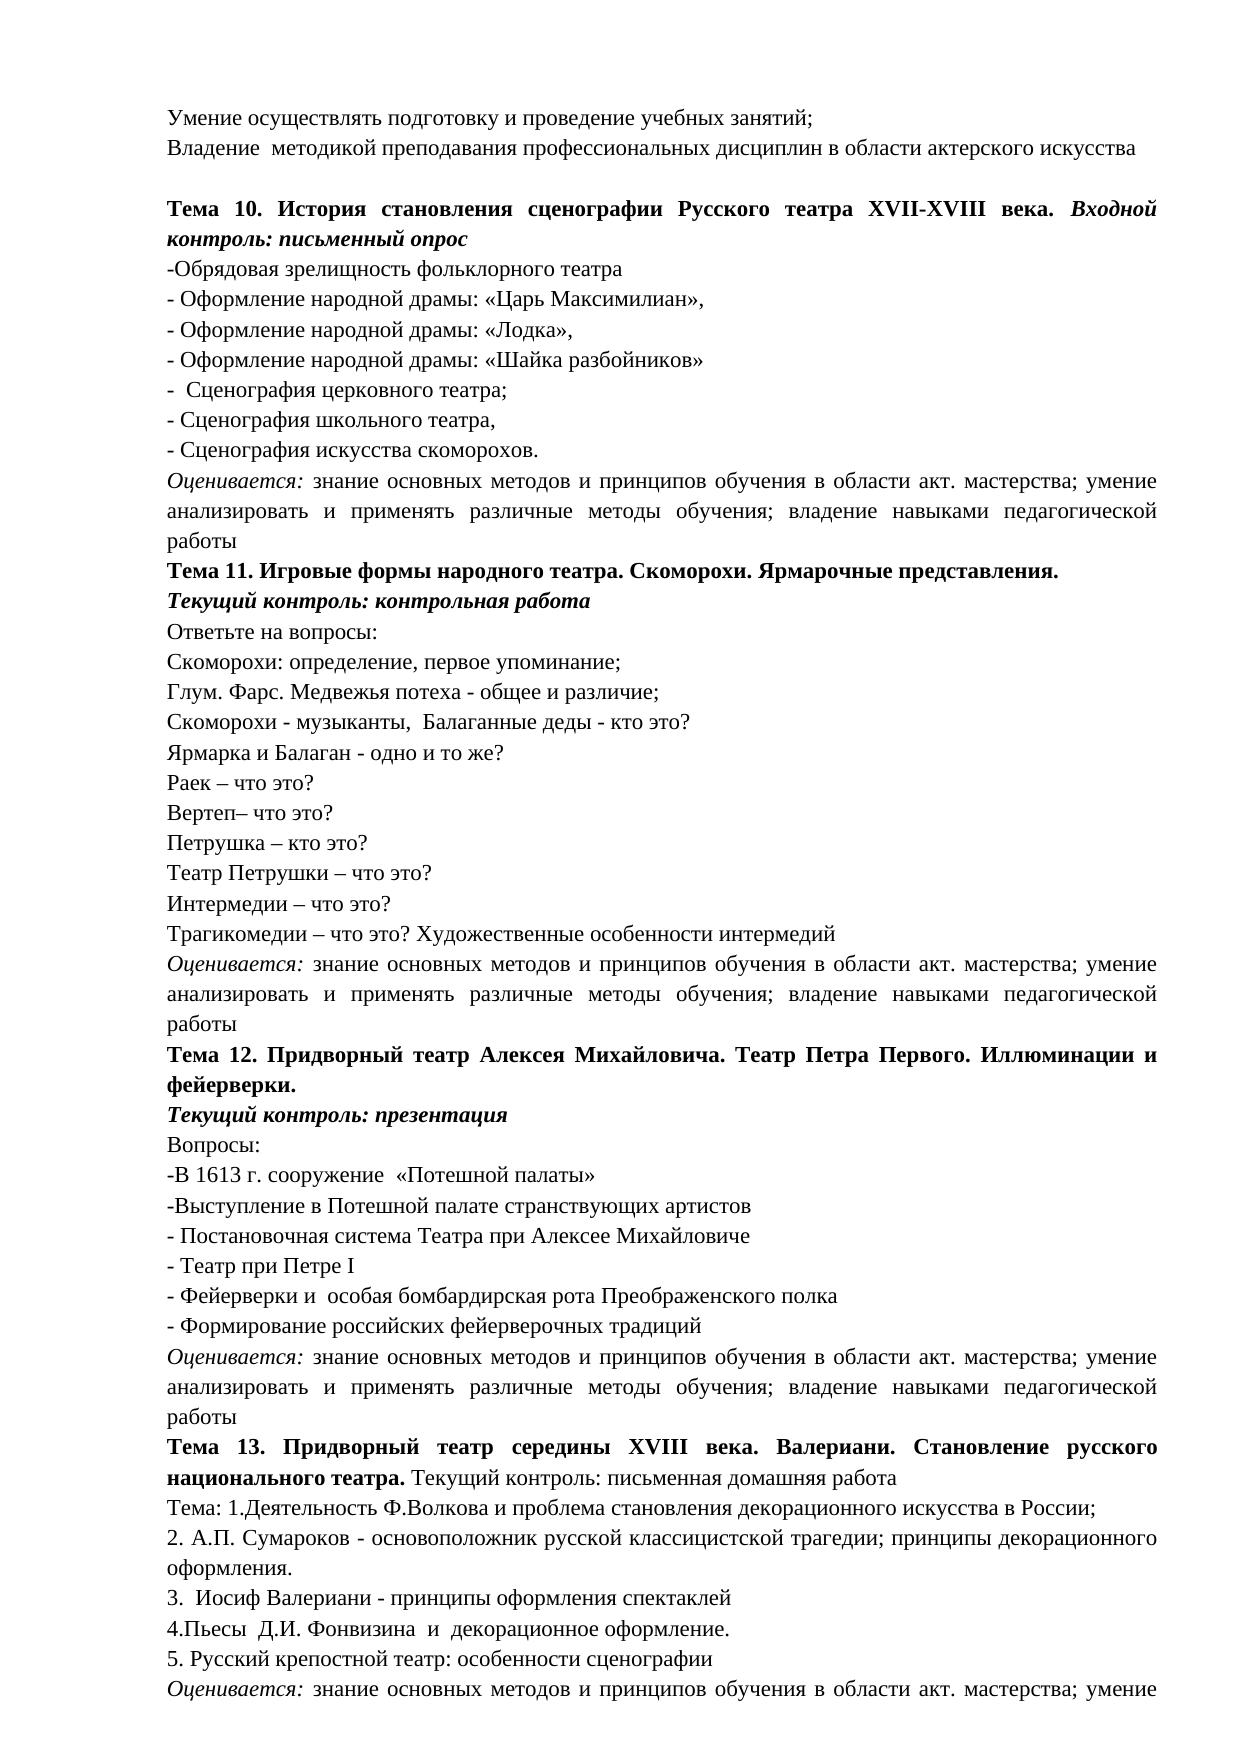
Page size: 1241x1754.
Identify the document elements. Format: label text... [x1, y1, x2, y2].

text Текущий контроль: контрольная работа [167, 587, 1159, 614]
text - Оформление народной драмы: «Шайка разбойников» [167, 346, 1159, 372]
text 3. Иосиф Валериани - принципы оформления спектаклей [167, 1584, 1159, 1611]
text 4.Пьесы Д.И. Фонвизина и декорационное оформление. [167, 1614, 1159, 1641]
text - Формирование российских фейерверочных традиций [167, 1312, 1159, 1339]
text Владение методикой преподавания профессиональных дисциплин в области актерского искусства [167, 134, 1153, 161]
text - Оформление народной драмы: «Царь Максимилиан», [167, 285, 1159, 312]
text Скоморохи: определение, первое упоминание; [167, 648, 1159, 674]
text -Выступление в Потешной палате странствующих артистов [167, 1192, 1159, 1218]
text Ответьте на вопросы: [167, 618, 1159, 644]
text -Обрядовая зрелищность фольклорного театра [167, 255, 1159, 282]
text Вертеп– что это? [167, 799, 1159, 825]
text 5. Русский крепостной театр: особенности сценографии [167, 1645, 1159, 1671]
text -В 1613 г. сооружение «Потешной палаты» [167, 1161, 1159, 1188]
text Петрушка – кто это? [167, 829, 1159, 856]
text Тема 13. Придворный театр середины XVIII века. Валериани. Становление русского национального театра. Текущий контроль: письменная домашняя работа [167, 1433, 1159, 1490]
text - Театр при Петре I [167, 1252, 1159, 1278]
text - Постановочная система Театра при Алексее Михайловиче [167, 1222, 1159, 1248]
text Раек – что это? [167, 769, 1159, 795]
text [167, 1675, 1159, 1701]
text 2. А.П. Сумароков - основоположник русской классицистской трагедии; принципы декорационного оформления. [167, 1524, 1159, 1581]
text Вопросы: [167, 1131, 1159, 1158]
text Интермедии – что это? [167, 889, 1159, 916]
text Текущий контроль: презентация [167, 1101, 1159, 1127]
text Скоморохи - музыканты, Балаганные деды - кто это? [167, 708, 1159, 735]
text - Сценография школьного театра, [167, 406, 1159, 433]
text Умение осуществлять подготовку и проведение учебных занятий; [167, 104, 1153, 131]
text - Сценография церковного театра; [167, 376, 1159, 402]
text Тема 12. Придворный театр Алексея Михайловича. Театр Петра Первого. Иллюминации и фейерверки. [167, 1041, 1159, 1097]
text - Оформление народной драмы: «Лодка», [167, 316, 1159, 342]
text Театр Петрушки – что это? [167, 859, 1159, 886]
text Трагикомедии – что это? Художественные особенности интермедий [167, 920, 1159, 946]
text Тема 10. История становления сценографии Русского театра XVII-XVIII века. Входной контроль: письменный опрос [167, 195, 1159, 251]
text Тема: 1.Деятельность Ф.Волкова и проблема становления декорационного искусства в России; [167, 1494, 1159, 1520]
text Ярмарка и Балаган - одно и то же? [167, 738, 1159, 765]
text - Фейерверки и особая бомбардирская рота Преображенского полка [167, 1282, 1159, 1309]
text Тема 11. Игровые формы народного театра. Скоморохи. Ярмарочные представления. [167, 557, 1159, 584]
text Глум. Фарс. Медвежья потеха - общее и различие; [167, 678, 1159, 704]
text - Сценография искусства скоморохов. [167, 436, 1159, 463]
